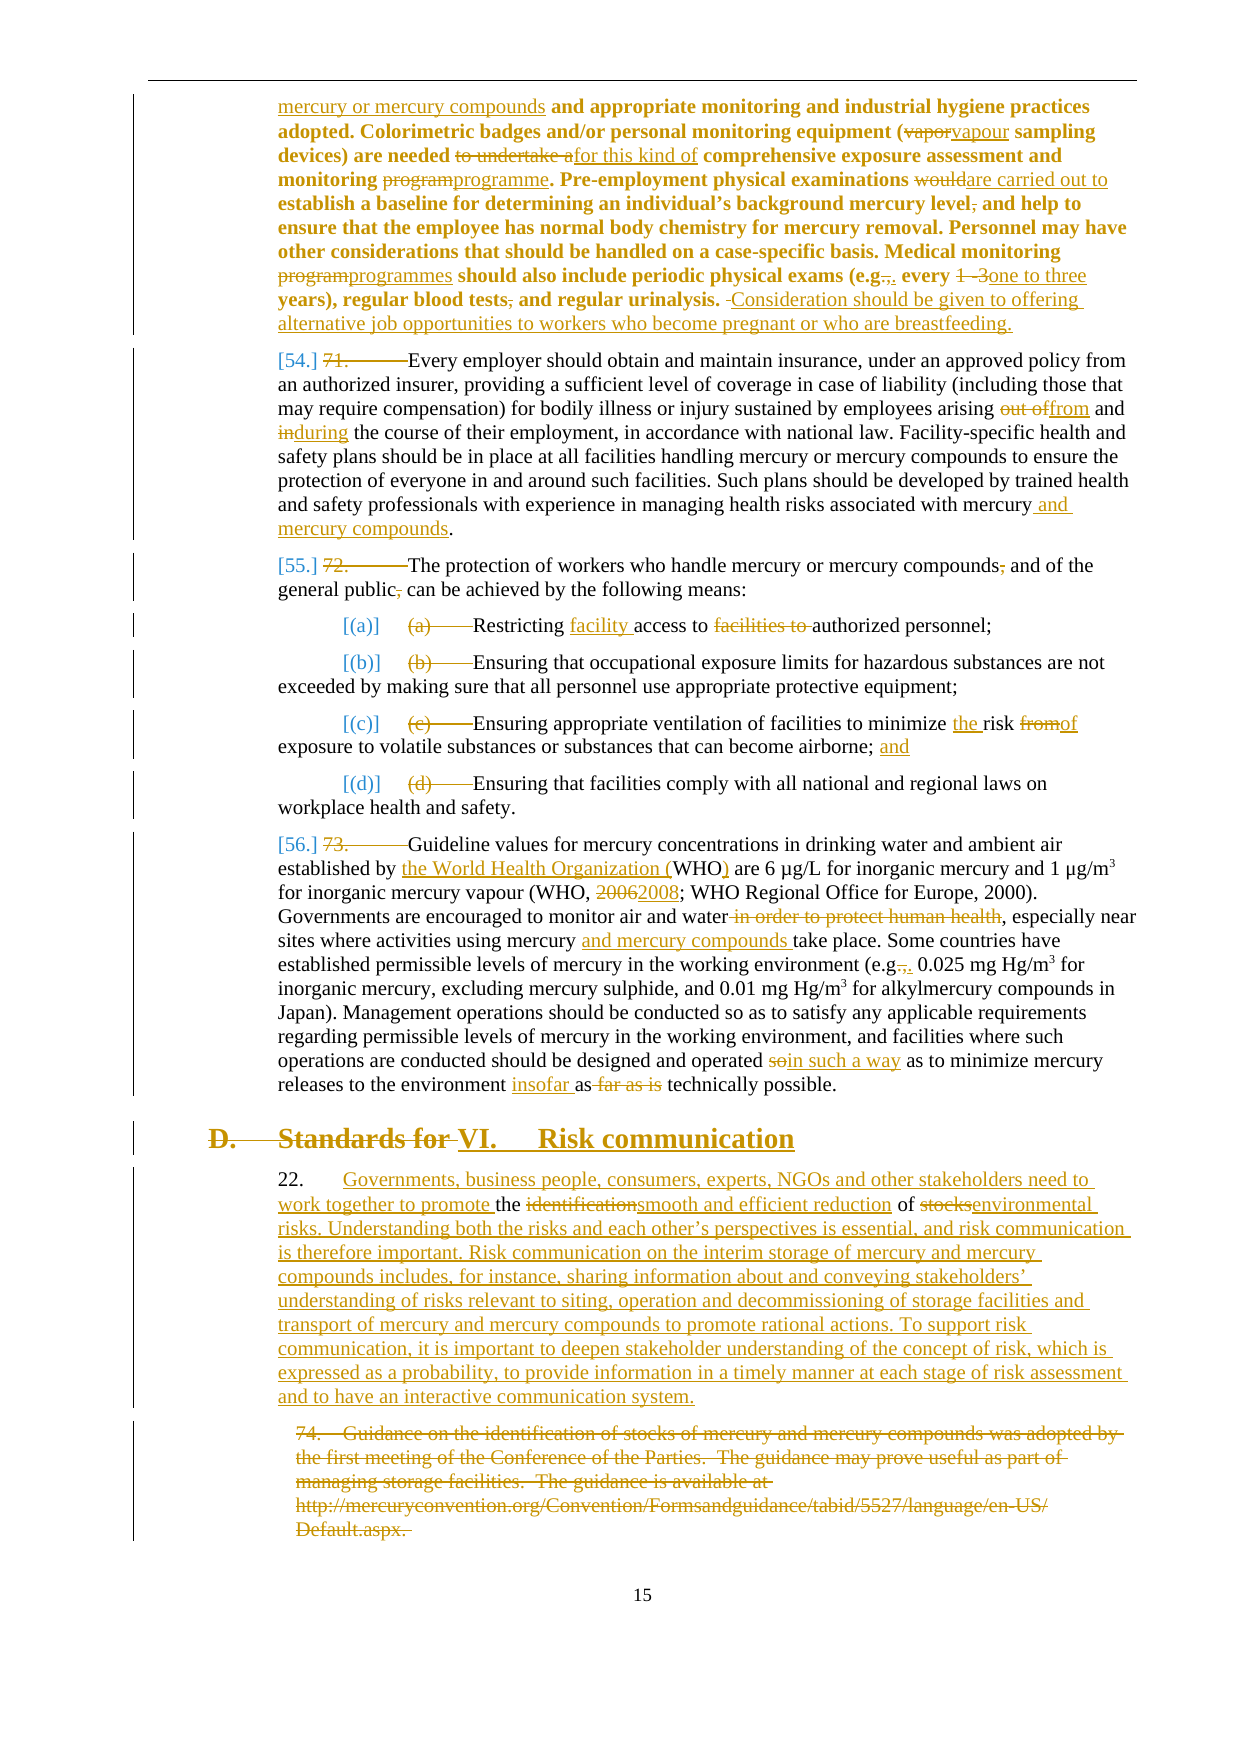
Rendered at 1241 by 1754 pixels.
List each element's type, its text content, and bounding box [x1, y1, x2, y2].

list Guideline values for mercury concentrations in drinking water and ambient air established by WHO are 6 µg/L for inorganic mercury and 1 μg/m3 for inorganic mercury vapour (WHO, ; WHO Regional Office for Europe, 2000). Governments are encouraged to monitor air and water, especially near sites where activities using mercury take place. Some countries have established permissible levels of mercury in the working environment (e.g 0.025 mg Hg/m3 for inorganic mercury, excluding mercury sulphide, and 0.01 mg Hg/m3 for alkylmercury compounds in Japan). Management operations should be conducted so as to satisfy any applicable requirements regarding permissible levels of mercury in the working environment, and facilities where such operations are conducted should be designed and operated as to minimize mercury releases to the environment as technically possible. [278, 832, 1137, 1096]
list Every employer should obtain and maintain insurance, under an approved policy from an authorized insurer, providing a sufficient level of coverage in case of liability (including those that may require compensation) for bodily illness or injury sustained by employees arising and the course of their employment, in accordance with national law. Facility-specific health and safety plans should be in place at all facilities handling mercury or mercury compounds to ensure the protection of everyone in and around such facilities. Such plans should be developed by trained health and safety professionals with experience in managing health risks associated with mercury. [278, 348, 1137, 540]
list Ensuring appropriate ventilation of facilities to minimize risk exposure to volatile substances or substances that can become airborne; [278, 710, 1137, 758]
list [278, 94, 1137, 335]
list The protection of workers who handle mercury or mercury compounds and of the general public can be achieved by the following means: [278, 553, 1137, 601]
list the of [278, 1167, 1137, 1408]
list Ensuring that facilities comply with all national and regional laws on workplace health and safety. [278, 771, 1137, 819]
list Ensuring that occupational exposure limits for hazardous substances are not exceeded by making sure that all personnel use appropriate protective equipment; [278, 650, 1137, 698]
list Restricting access to authorized personnel; [278, 613, 1137, 637]
